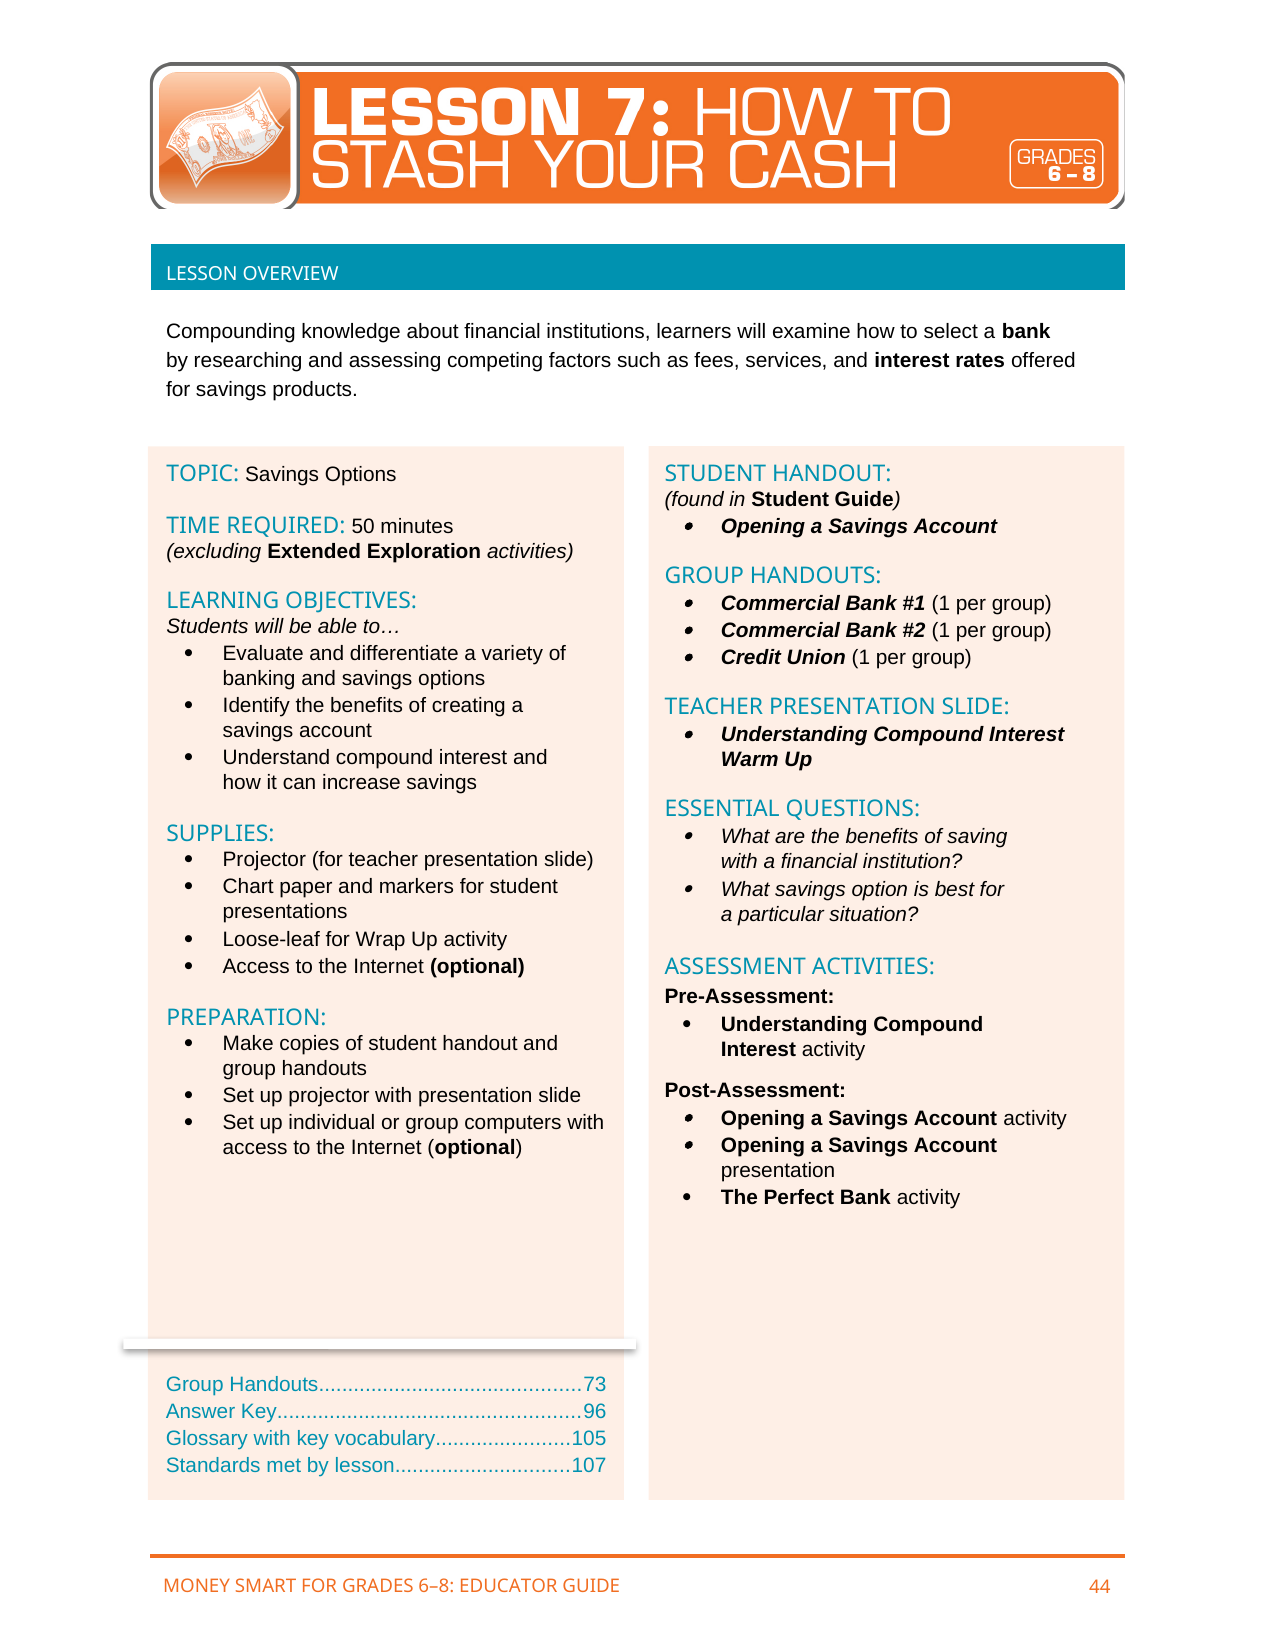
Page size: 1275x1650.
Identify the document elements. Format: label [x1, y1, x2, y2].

picture [149, 62, 1124, 209]
